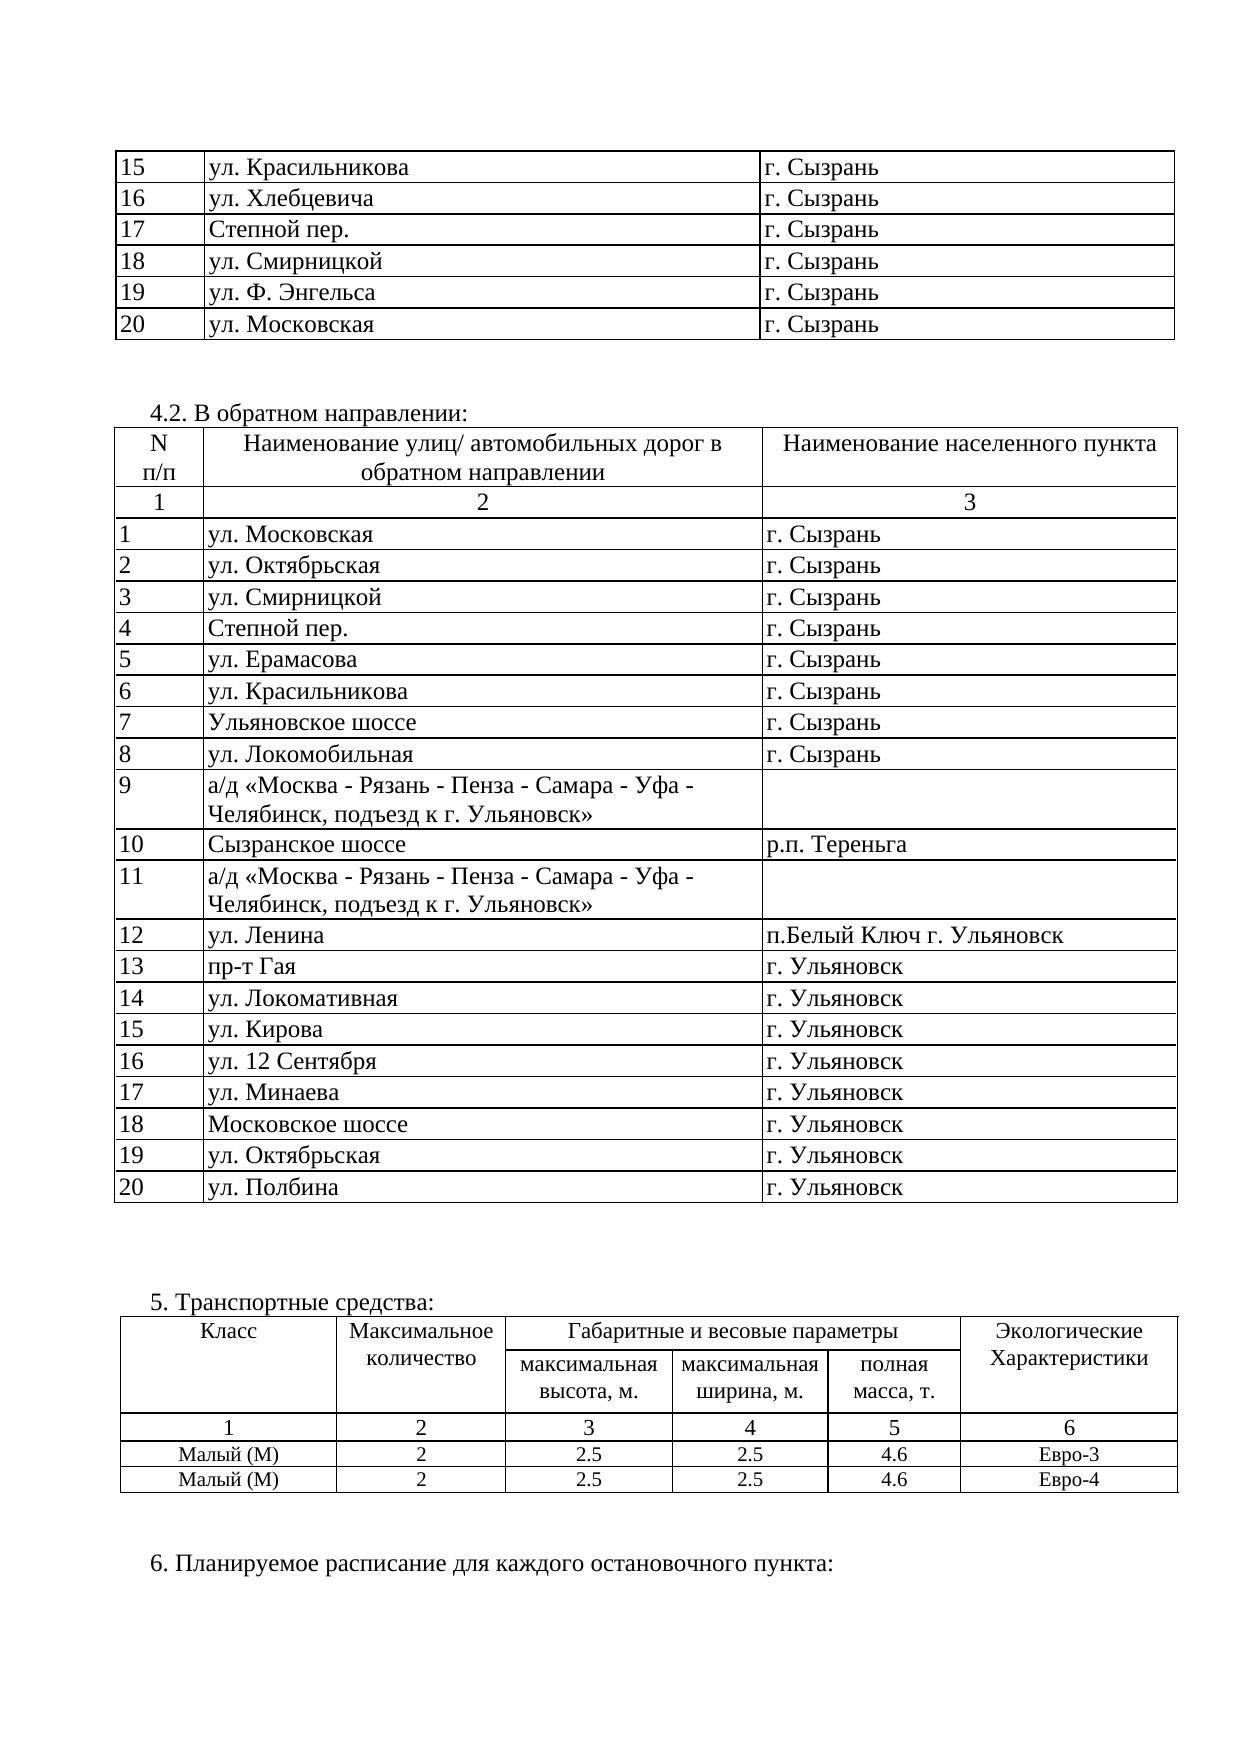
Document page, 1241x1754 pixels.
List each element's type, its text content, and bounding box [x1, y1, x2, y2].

table_cell 14 [115, 982, 203, 1013]
table_cell ул. Ерамасова [204, 645, 762, 674]
table_header N п/п [115, 428, 203, 486]
table_cell 18 [117, 246, 204, 276]
table_cell 5 [115, 644, 203, 674]
table_cell 6 [115, 675, 203, 706]
table_cell ул. 12 Сентября [204, 1046, 762, 1076]
table_cell 2.5 [673, 1467, 827, 1491]
table_cell г. Сызрань [761, 246, 1174, 276]
table_cell 20 [115, 1171, 203, 1201]
table_cell г. Сызрань [761, 309, 1174, 339]
table_cell [763, 769, 1177, 828]
table_cell 2 [337, 1442, 505, 1466]
table_cell 3 [506, 1414, 672, 1440]
table_cell г. Ульяновск [763, 1107, 1177, 1138]
table_cell 9 [115, 770, 203, 828]
table_cell г. Сызрань [763, 549, 1177, 580]
table_cell г. Сызрань [763, 580, 1177, 611]
table_cell 12 [115, 919, 203, 950]
table_cell Евро-3 [961, 1442, 1177, 1466]
table_header Экологические Характеристики [961, 1317, 1177, 1412]
table_cell р.п. Тереньга [763, 828, 1177, 859]
table_cell 2 [337, 1467, 505, 1491]
table_cell п.Белый Ключ г. Ульяновск [763, 918, 1177, 950]
table_cell ул. Локомативная [204, 983, 762, 1013]
table_cell 20 [117, 309, 204, 339]
table_cell а/д «Москва - Рязань - Пенза - Самара - Уфа -Челябинск, подъезд к г. Ульяновск» [204, 770, 762, 828]
table_cell 5 [829, 1414, 960, 1440]
table_cell 2 [204, 487, 762, 517]
table_cell а/д «Москва - Рязань - Пенза - Самара - Уфа -Челябинск, подъезд к г. Ульяновск» [204, 861, 762, 918]
table_cell 2.5 [506, 1467, 672, 1491]
table_cell 4.6 [829, 1442, 960, 1466]
table_cell 10 [115, 829, 203, 859]
table_cell ул. Ленина [204, 920, 762, 950]
table_cell ул. Московская [204, 519, 762, 548]
table_cell полная масса, т. [829, 1351, 960, 1412]
table_cell г. Сызрань [763, 517, 1177, 548]
text 4.2. В обратном направлении: [150, 398, 1090, 427]
table_cell г. Сызрань [763, 737, 1177, 769]
table_cell 2 [337, 1414, 505, 1440]
table_cell 3 [763, 486, 1177, 517]
table_cell ул. Московская [205, 309, 759, 339]
table_cell г. Сызрань [763, 611, 1177, 643]
table_cell г. Ульяновск [763, 950, 1177, 981]
table_cell ул. Октябрьская [204, 1140, 762, 1170]
table_cell 7 [115, 707, 203, 737]
table_cell Ульяновское шоссе [204, 707, 762, 737]
table_cell Московское шоссе [204, 1109, 762, 1138]
table_cell 6 [961, 1414, 1177, 1440]
table_cell Степной пер. [205, 215, 759, 244]
table_cell ул. Кирова [204, 1014, 762, 1044]
table_cell пр-т Гая [204, 951, 762, 981]
table_cell Степной пер. [204, 613, 762, 643]
table_cell 2.5 [673, 1442, 827, 1466]
table_cell 15 [115, 1014, 203, 1044]
table_cell г. Сызрань [761, 277, 1174, 307]
table_header Наименование населенного пункта [763, 428, 1177, 486]
table_cell ул. Смирницкой [205, 246, 759, 276]
table_cell 19 [117, 277, 204, 307]
table_cell 2.5 [506, 1442, 672, 1466]
text 6. Планируемое расписание для каждого остановочного пункта: [150, 1548, 1090, 1577]
table_cell 1 [121, 1414, 336, 1440]
table_cell 1 [115, 487, 203, 517]
table_cell максимальная высота, м. [506, 1351, 672, 1412]
table_cell ул. Красильникова [204, 676, 762, 706]
table_cell ул. Локомобильная [204, 739, 762, 769]
table_cell 4 [115, 613, 203, 643]
table_cell ул. Красильникова [205, 152, 759, 181]
table_cell Малый (М) [121, 1467, 336, 1491]
table_header Класс [121, 1317, 336, 1412]
table_cell 3 [115, 581, 203, 611]
table_cell [763, 859, 1177, 918]
table_cell Малый (М) [121, 1442, 336, 1466]
table_cell 19 [115, 1140, 203, 1170]
table_cell 8 [115, 738, 203, 769]
table_cell 18 [115, 1108, 203, 1138]
table_cell ул. Полбина [204, 1172, 762, 1201]
table_header Максимальное количество [337, 1317, 505, 1412]
table_cell г. Ульяновск [763, 981, 1177, 1013]
table_header Габаритные и весовые параметры [506, 1317, 960, 1349]
table_cell Сызранское шоссе [204, 830, 762, 859]
table_cell ул. Минаева [204, 1077, 762, 1107]
table_cell 17 [117, 215, 204, 244]
table_cell 2 [115, 550, 203, 580]
table_cell 11 [115, 860, 203, 918]
table_cell г. Ульяновск [763, 1044, 1177, 1076]
table_cell г. Ульяновск [763, 1139, 1177, 1170]
table_cell г. Сызрань [761, 152, 1174, 181]
table_cell 16 [117, 183, 204, 213]
table_cell г. Сызрань [763, 643, 1177, 674]
table_cell 1 [115, 518, 203, 548]
table_cell г. Сызрань [761, 215, 1174, 244]
text 5. Транспортные средства: [150, 1287, 1090, 1316]
table_cell ул. Хлебцевича [205, 183, 759, 213]
table_cell 15 [117, 152, 204, 181]
table_cell г. Сызрань [763, 706, 1177, 737]
table_cell г. Ульяновск [763, 1013, 1177, 1044]
table_cell ул. Ф. Энгельса [205, 277, 759, 307]
table_cell 4.6 [829, 1467, 960, 1491]
table_cell г. Сызрань [763, 674, 1177, 706]
table_header Наименование улиц/ автомобильных дорог в обратном направлении [204, 428, 762, 486]
table_cell ул. Смирницкой [204, 582, 762, 611]
table_cell Евро-4 [961, 1467, 1177, 1491]
table_cell г. Ульяновск [763, 1076, 1177, 1107]
table_cell г. Сызрань [761, 183, 1174, 213]
table_cell ул. Октябрьская [204, 550, 762, 580]
table_cell максимальная ширина, м. [673, 1351, 827, 1412]
table_cell 17 [115, 1077, 203, 1107]
table_cell г. Ульяновск [763, 1170, 1177, 1201]
table_cell 16 [115, 1045, 203, 1076]
table_cell 13 [115, 951, 203, 981]
table_cell 4 [673, 1414, 827, 1440]
